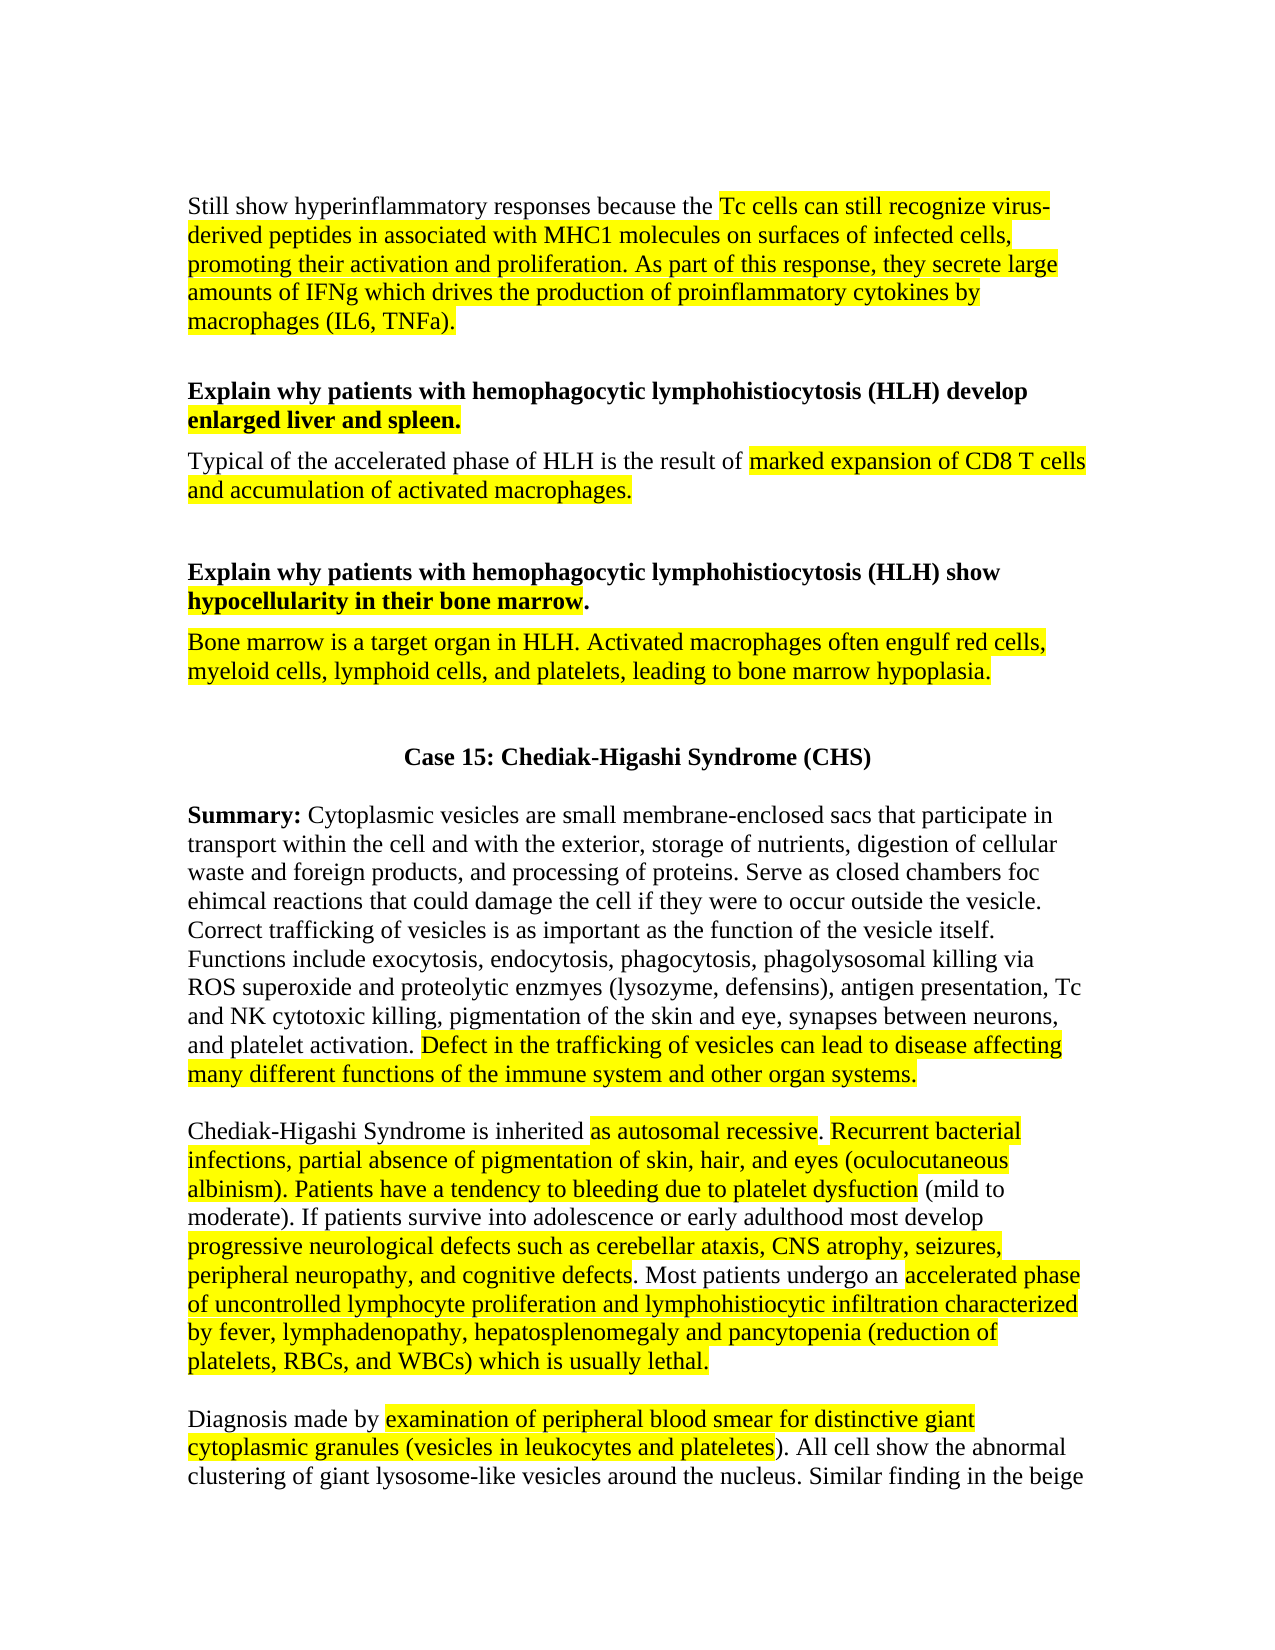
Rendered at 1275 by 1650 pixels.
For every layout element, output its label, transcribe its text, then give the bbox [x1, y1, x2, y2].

text Bone marrow is a target organ in HLH. Activated macrophages often engulf red cells, myeloid cells, lymphoid cells, and platelets, leading to bone marrow hypoplasia. [187, 627, 1087, 685]
text Explain why patients with hemophagocytic lymphohistiocytosis (HLH) develop enlarged liver and spleen. [187, 376, 1087, 434]
text Typical of the accelerated phase of HLH is the result of marked expansion of CD8 T cells and accumulation of activated macrophages. [187, 446, 1087, 504]
text Still show hyperinflammatory responses because the Tc cells can still recognize virus-derived peptides in associated with MHC1 molecules on surfaces of infected cells, promoting their activation and proliferation. As part of this response, they secrete large amounts of IFNg which drives the production of proinflammatory cytokines by macrophages (IL6, TNFa). [187, 191, 1087, 335]
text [187, 1404, 1087, 1490]
text Chediak-Higashi Syndrome is inherited as autosomal recessive. Recurrent bacterial infections, partial absence of pigmentation of skin, hair, and eyes (oculocutaneous albinism). Patients have a tendency to bleeding due to platelet dysfuction (mild to moderate). If patients survive into adolescence or early adulthood most develop progressive neurological defects such as cerebellar ataxis, CNS atrophy, seizures, peripheral neuropathy, and cognitive defects. Most patients undergo an accelerated phase of uncontrolled lymphocyte proliferation and lymphohistiocytic infiltration characterized by fever, lymphadenopathy, hepatosplenomegaly and pancytopenia (reduction of platelets, RBCs, and WBCs) which is usually lethal. [187, 1116, 1087, 1375]
text Case 15: Chediak-Higashi Syndrome (CHS) [187, 742, 1087, 771]
text Explain why patients with hemophagocytic lymphohistiocytosis (HLH) show hypocellularity in their bone marrow. [187, 557, 1087, 615]
text Summary: Cytoplasmic vesicles are small membrane-enclosed sacs that participate in transport within the cell and with the exterior, storage of nutrients, digestion of cellular waste and foreign products, and processing of proteins. Serve as closed chambers foc ehimcal reactions that could damage the cell if they were to occur outside the vesicle. Correct trafficking of vesicles is as important as the function of the vesicle itself. Functions include exocytosis, endocytosis, phagocytosis, phagolysosomal killing via ROS superoxide and proteolytic enzmyes (lysozyme, defensins), antigen presentation, Tc and NK cytotoxic killing, pigmentation of the skin and eye, synapses between neurons, and platelet activation. Defect in the trafficking of vesicles can lead to disease affecting many different functions of the immune system and other organ systems. [187, 800, 1087, 1087]
